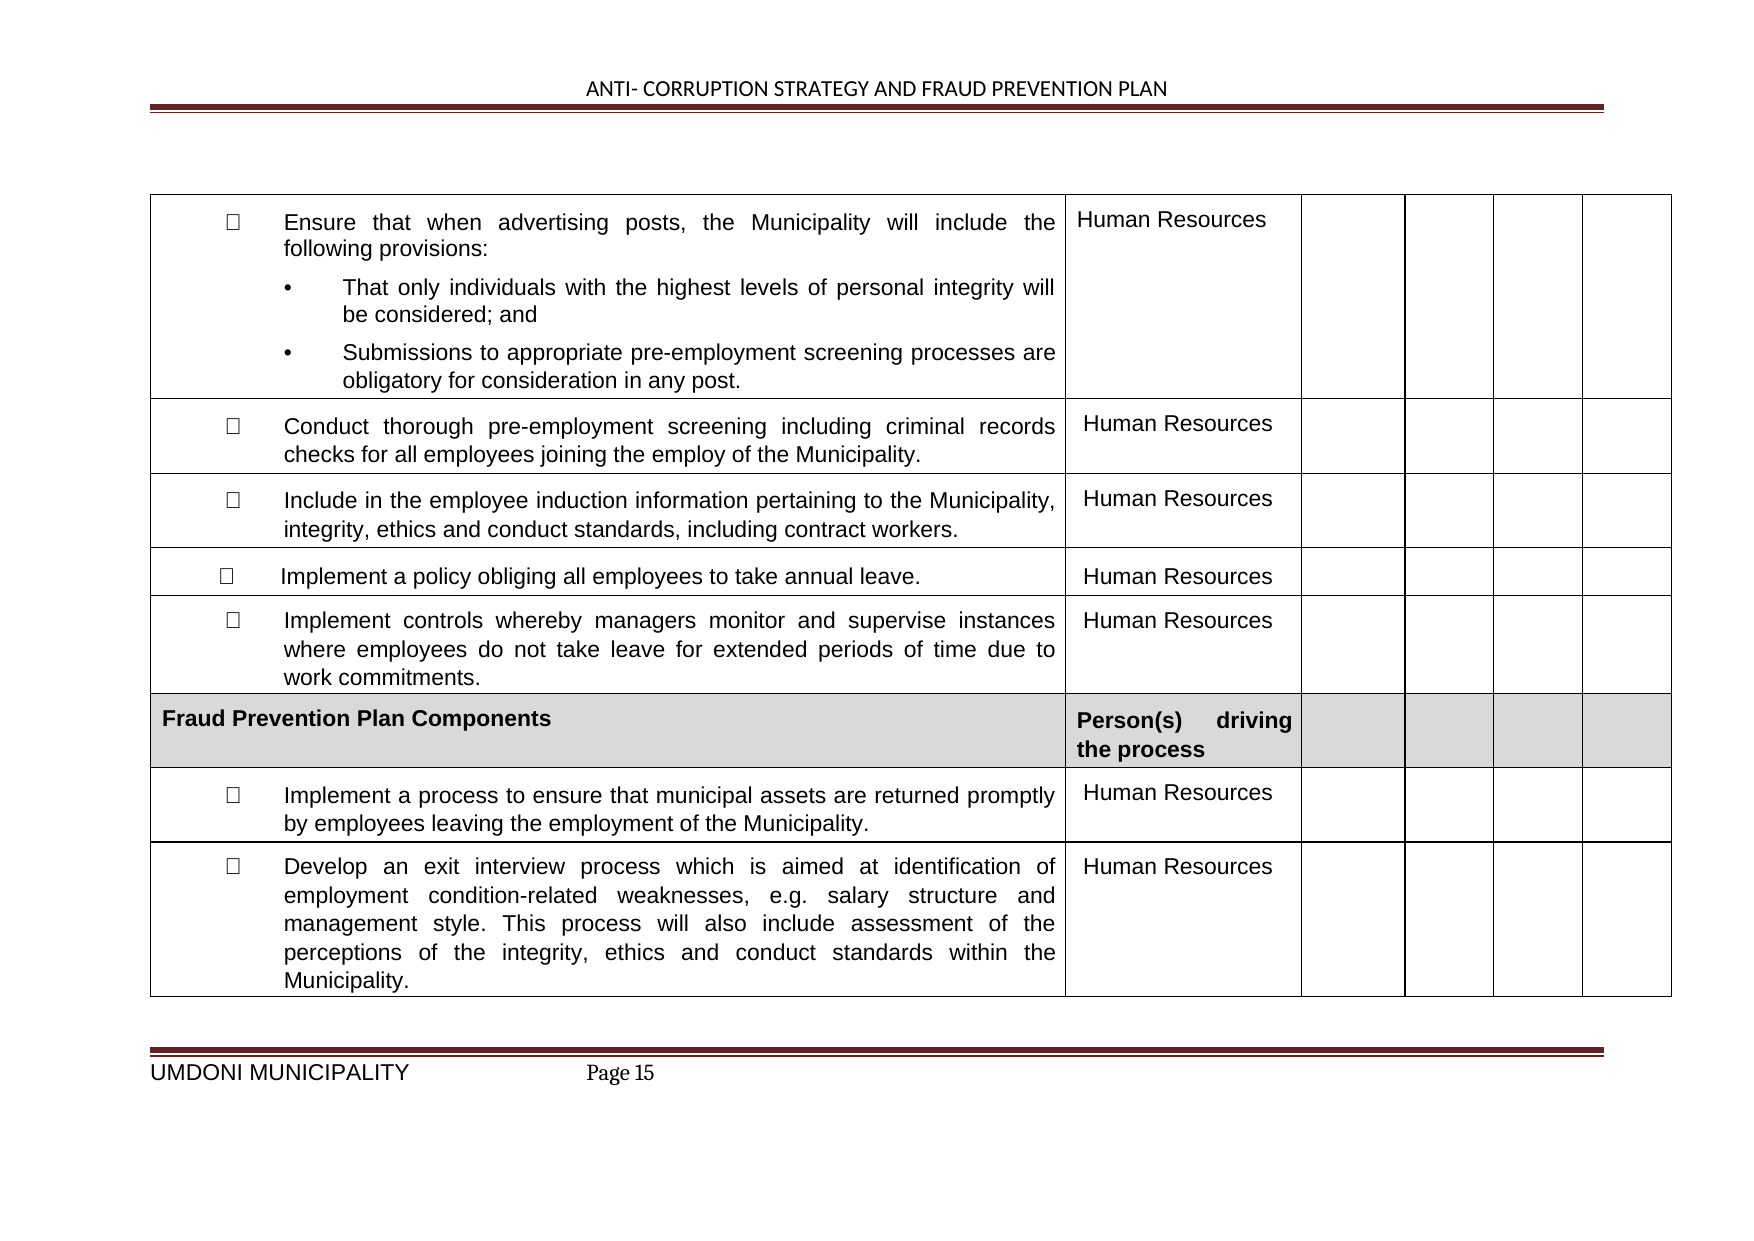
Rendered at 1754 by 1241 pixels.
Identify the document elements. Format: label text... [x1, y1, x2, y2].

table_cell [1494, 596, 1582, 693]
table_cell  Implement controls whereby managers monitor and supervise instances where employees do not take leave for extended periods of time due to work commitments. [151, 596, 1065, 693]
table_cell Human Resources [1066, 195, 1301, 398]
table_cell [1406, 474, 1493, 547]
table_cell  Develop an exit interview process which is aimed at identification of employment condition-related weaknesses, e.g. salary structure and management style. This process will also include assessment of the perceptions of the integrity, ethics and conduct standards within the Municipality. [151, 843, 1065, 996]
table_cell [1302, 548, 1404, 595]
table_cell [1302, 694, 1404, 767]
table_cell [1494, 843, 1582, 996]
table_cell Human Resources [1066, 548, 1301, 595]
table_cell Human Resources [1066, 768, 1301, 841]
table_cell  Ensure that when advertising posts, the Municipality will include the following provisions: That only individuals with the highest levels of personal integrity will be considered; and Submissions to appropriate pre-employment screening processes are obligatory for consideration in any post. [151, 195, 1065, 398]
table_cell [1406, 694, 1493, 767]
table_cell [1302, 474, 1404, 547]
table_cell [1583, 596, 1671, 693]
table_cell [1494, 548, 1582, 595]
table_cell Human Resources [1066, 399, 1301, 473]
table_cell Human Resources [1066, 596, 1301, 693]
table_cell [1583, 768, 1671, 841]
table_cell [1583, 843, 1671, 996]
table_cell [1494, 768, 1582, 841]
table_cell Human Resources [1066, 843, 1301, 996]
table_cell Person(s) driving the process [1066, 694, 1301, 767]
table_cell [1406, 548, 1493, 595]
table_cell Fraud Prevention Plan Components [151, 694, 1065, 767]
table_cell  Implement a process to ensure that municipal assets are returned promptly by employees leaving the employment of the Municipality. [151, 768, 1065, 841]
table_cell Human Resources [1066, 474, 1301, 547]
table_cell  Conduct thorough pre-employment screening including criminal records checks for all employees joining the employ of the Municipality. [151, 399, 1065, 473]
table_cell [1406, 399, 1493, 473]
table_cell [1494, 694, 1582, 767]
table_cell [1406, 195, 1493, 398]
table_cell [1302, 195, 1404, 398]
table_cell [1494, 195, 1582, 398]
table_cell [1583, 399, 1671, 473]
table_cell [1583, 474, 1671, 547]
table_cell [1302, 843, 1404, 996]
table_cell [1583, 195, 1671, 398]
table_cell [1406, 843, 1493, 996]
table_cell  Include in the employee induction information pertaining to the Municipality, integrity, ethics and conduct standards, including contract workers. [151, 474, 1065, 547]
table_cell [1406, 768, 1493, 841]
table_cell [1406, 596, 1493, 693]
table_cell [1494, 474, 1582, 547]
table_cell [1494, 399, 1582, 473]
table_cell  Implement a policy obliging all employees to take annual leave. [151, 548, 1065, 595]
table_cell [1302, 399, 1404, 473]
table_cell [1583, 548, 1671, 595]
table_cell [1583, 694, 1671, 767]
table_cell [1302, 596, 1404, 693]
table_cell [1302, 768, 1404, 841]
